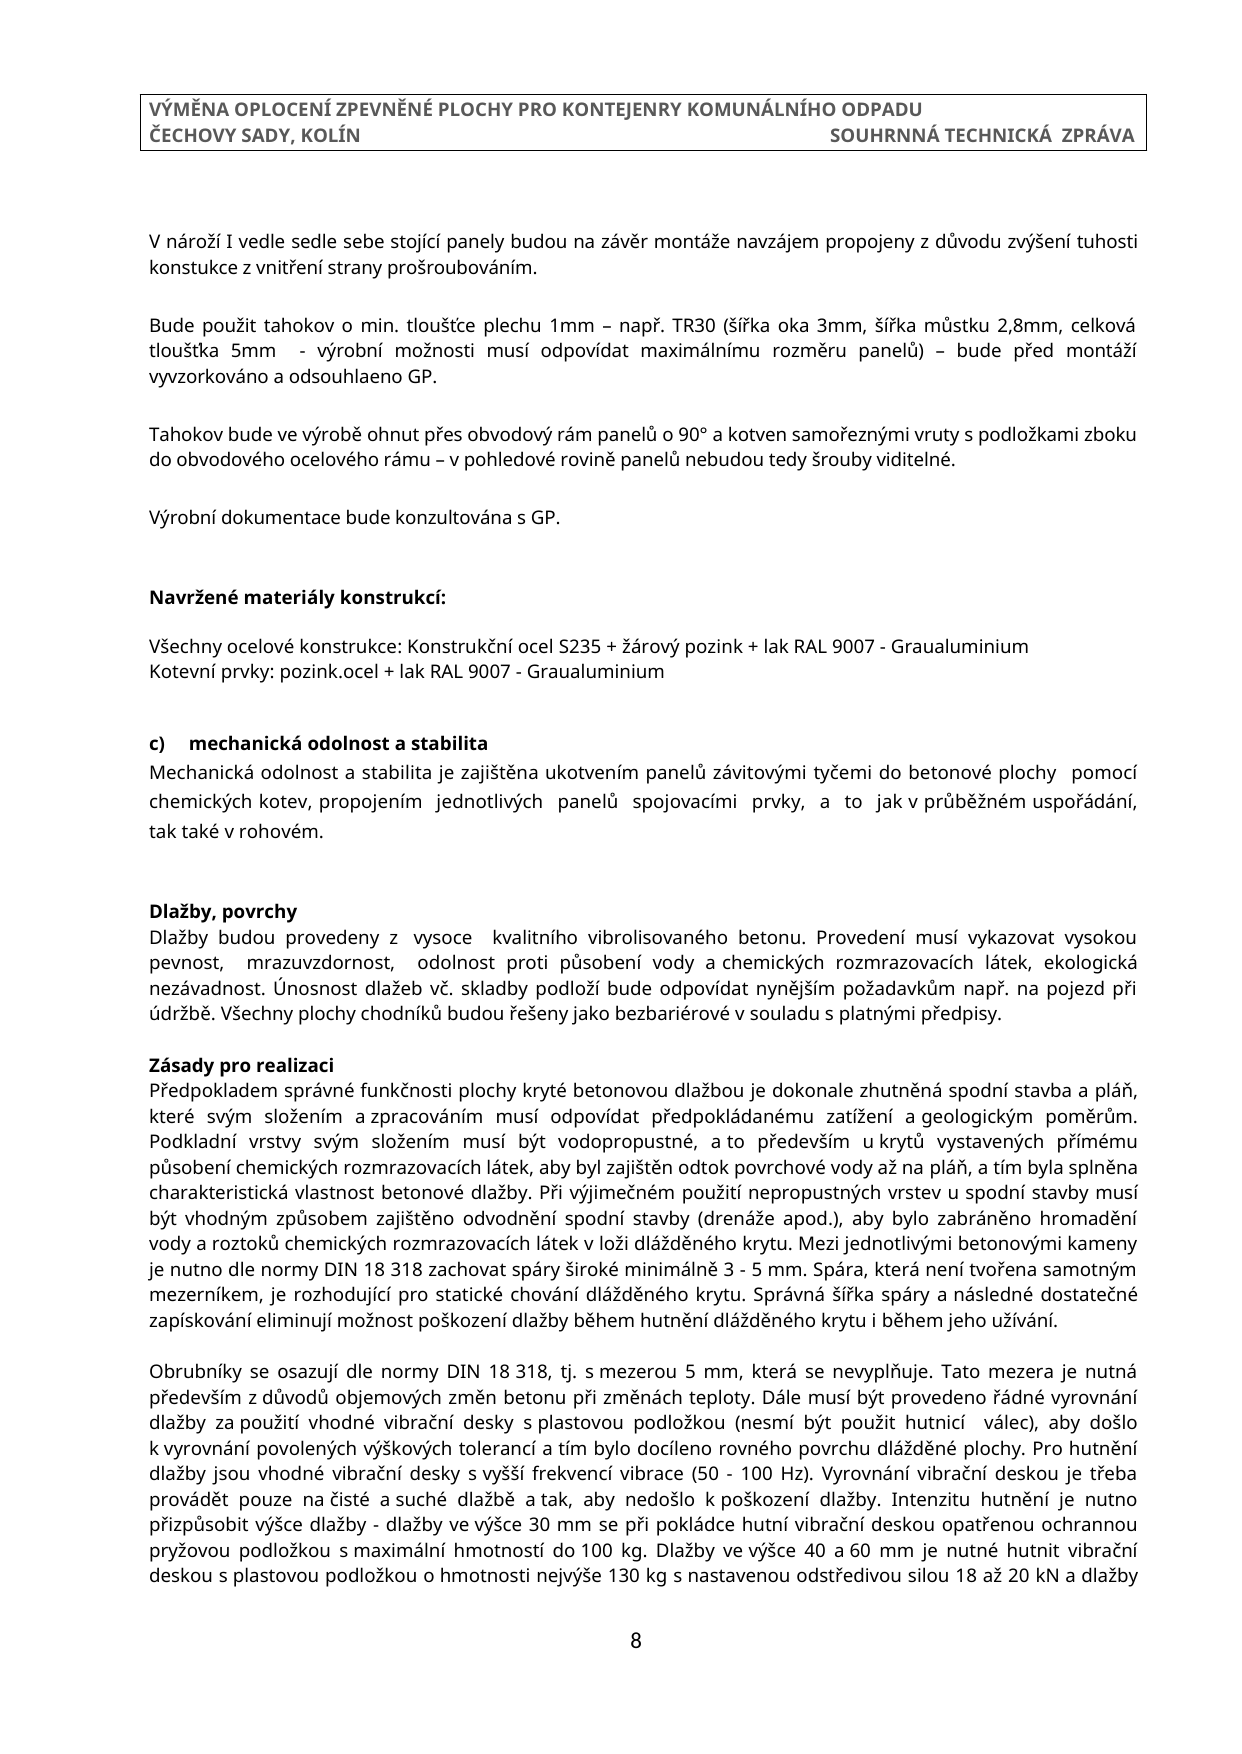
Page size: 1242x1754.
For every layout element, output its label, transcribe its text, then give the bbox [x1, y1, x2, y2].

text Zásady pro realizaci [149, 1052, 1138, 1077]
text V nároží I vedle sedle sebe stojící panely budou na závěr montáže navzájem propojeny z důvodu zvýšení tuhosti konstukce z vnitření strany prošroubováním. [149, 229, 1138, 280]
text Všechny ocelové konstrukce: Konstrukční ocel S235 + žárový pozink + lak RAL 9007 - Graualuminium [149, 633, 1138, 659]
text Kotevní prvky: pozink.ocel + lak RAL 9007 - Graualuminium [149, 659, 1138, 684]
text Mechanická odolnost a stabilita je zajištěna ukotvením panelů závitovými tyčemi do betonové plochy pomocí chemických kotev, propojením jednotlivých panelů spojovacími prvky, a to jak v průběžném uspořádání, tak také v rohovém. [149, 759, 1138, 843]
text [149, 1358, 1138, 1588]
text Dlažby, povrchy [149, 898, 1138, 924]
text Tahokov bude ve výrobě ohnut přes obvodový rám panelů o 90° a kotven samořeznými vruty s podložkami zboku do obvodového ocelového rámu – v pohledové rovině panelů nebudou tedy šrouby viditelné. [149, 421, 1138, 472]
text Navržené materiály konstrukcí: [149, 585, 1138, 610]
text Dlažby budou provedeny z vysoce kvalitního vibrolisovaného betonu. Provedení musí vykazovat vysokou pevnost, mrazuvzdornost, odolnost proti působení vody a chemických rozmrazovacích látek, ekologická nezávadnost. Únosnost dlažeb vč. skladby podloží bude odpovídat nynějším požadavkům např. na pojezd při údržbě. Všechny plochy chodníků budou řešeny jako bezbariérové v souladu s platnými předpisy. [149, 924, 1138, 1026]
text c) mechanická odolnost a stabilita [149, 731, 1138, 756]
text Bude použit tahokov o min. tloušťce plechu 1mm – např. TR30 (šířka oka 3mm, šířka můstku 2,8mm, celková tloušťka 5mm - výrobní možnosti musí odpovídat maximálnímu rozměru panelů) – bude před montáží vyvzorkováno a odsouhlaeno GP. [149, 312, 1138, 389]
text Výrobní dokumentace bude konzultována s GP. [149, 504, 1138, 530]
text Předpokladem správné funkčnosti plochy kryté betonovou dlažbou je dokonale zhutněná spodní stavba a pláň, které svým složením a zpracováním musí odpovídat předpokládanému zatížení a geologickým poměrům. Podkladní vrstvy svým složením musí být vodopropustné, a to především u krytů vystavených přímému působení chemických rozmrazovacích látek, aby byl zajištěn odtok povrchové vody až na pláň, a tím byla splněna charakteristická vlastnost betonové dlažby. Při výjimečném použití nepropustných vrstev u spodní stavby musí být vhodným způsobem zajištěno odvodnění spodní stavby (drenáže apod.), aby bylo zabráněno hromadění vody a roztoků chemických rozmrazovacích látek v loži dlážděného krytu. Mezi jednotlivými betonovými kameny je nutno dle normy DIN 18 318 zachovat spáry široké minimálně 3 - 5 mm. Spára, která není tvořena samotným mezerníkem, je rozhodující pro statické chování dlážděného krytu. Správná šířka spáry a následné dostatečné zapískování eliminují možnost poškození dlažby během hutnění dlážděného krytu i během jeho užívání. [149, 1078, 1138, 1333]
